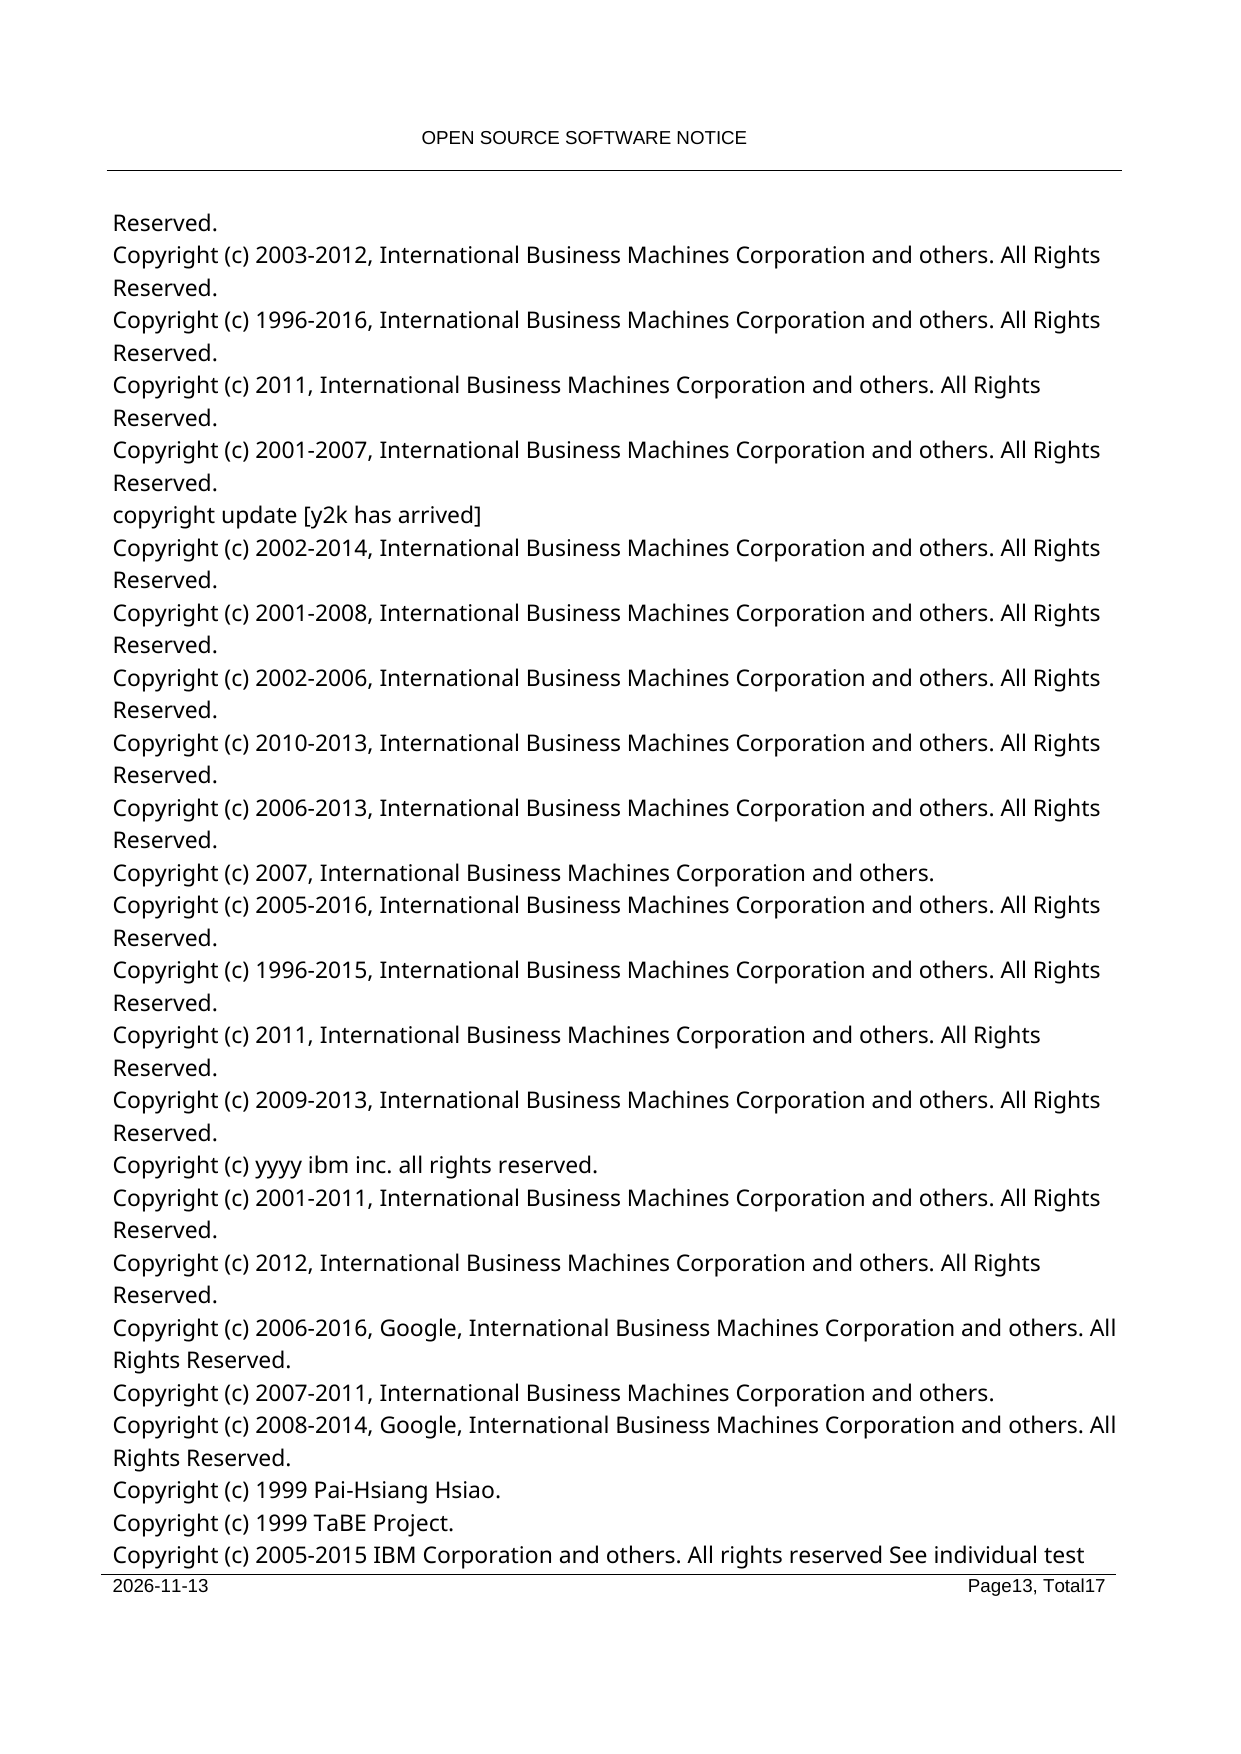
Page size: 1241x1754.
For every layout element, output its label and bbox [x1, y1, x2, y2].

text [112, 206, 1128, 1571]
